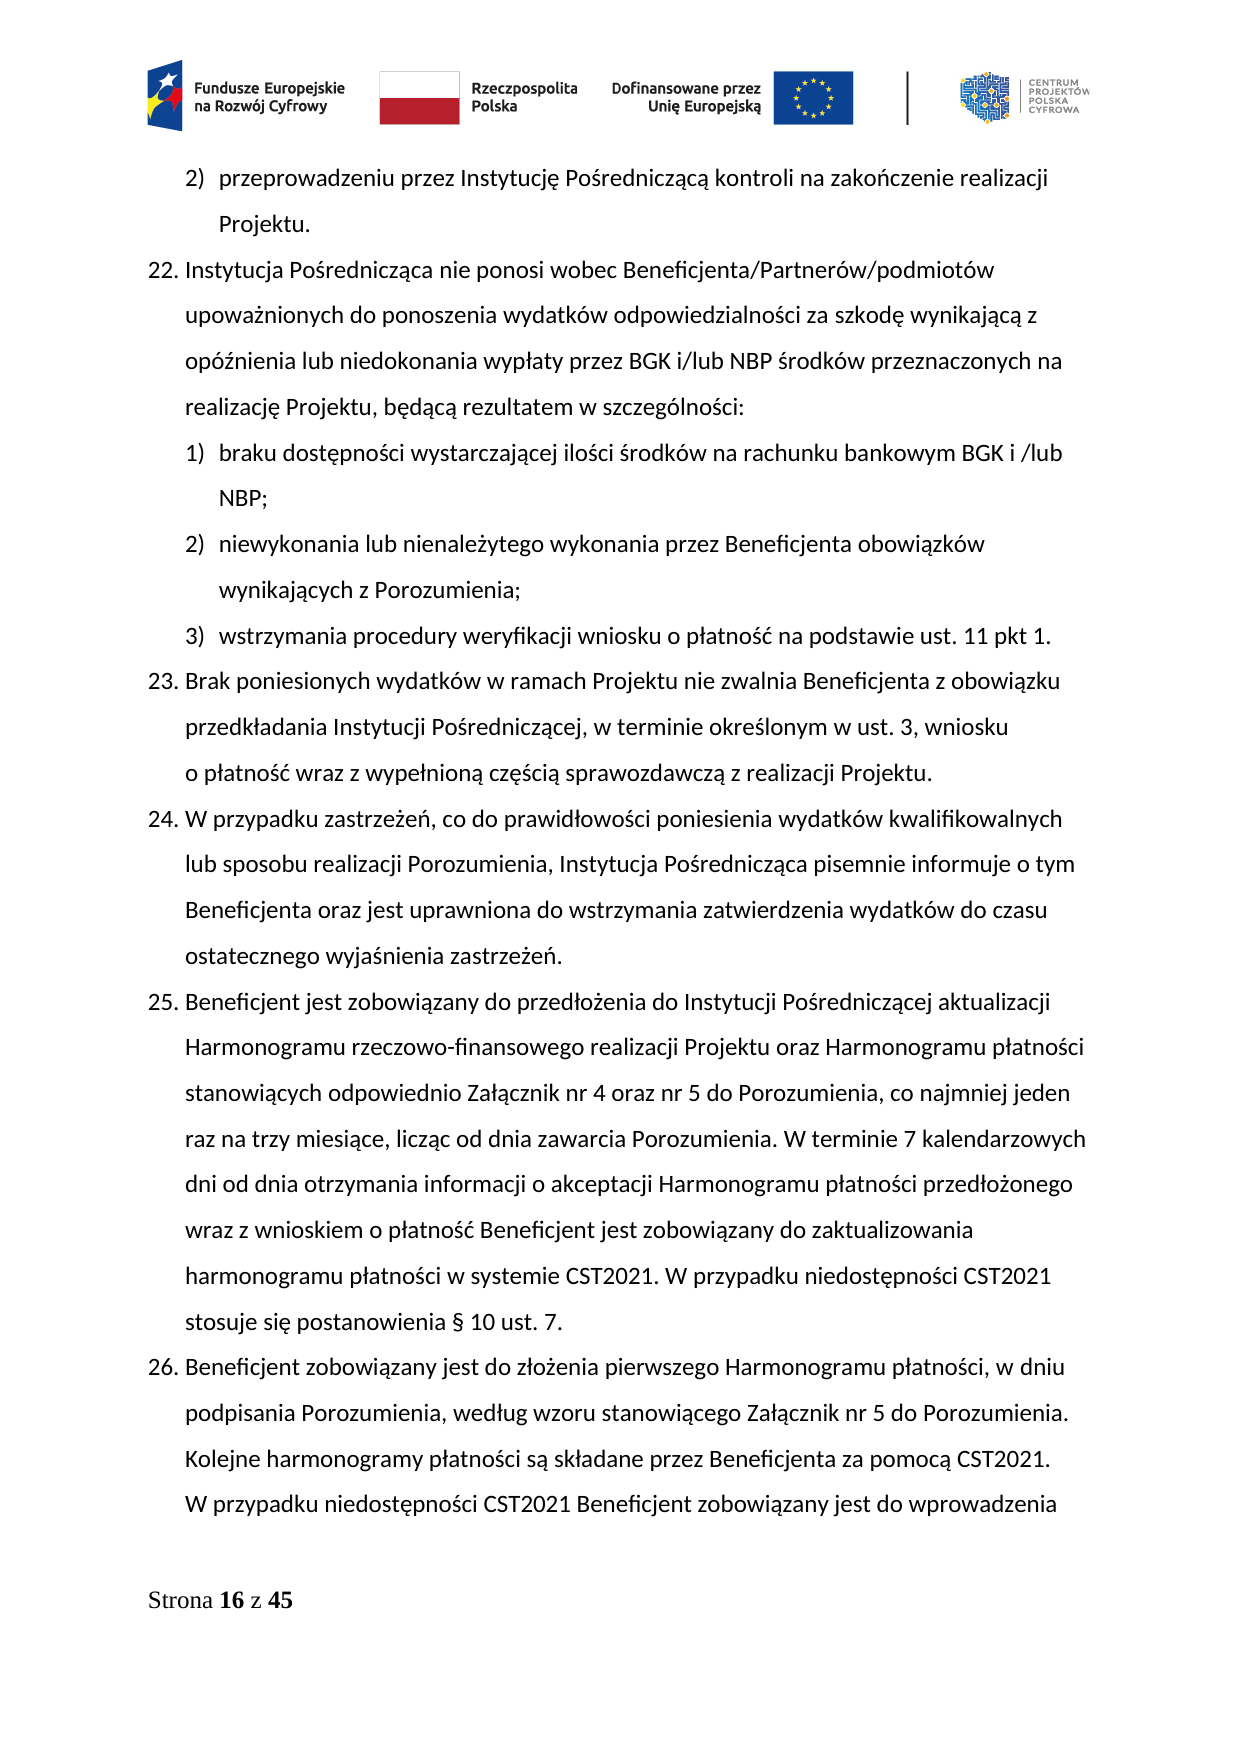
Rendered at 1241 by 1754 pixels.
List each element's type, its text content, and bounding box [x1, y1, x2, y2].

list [148, 1351, 1093, 1519]
list Beneficjent jest zobowiązany do przedłożenia do Instytucji Pośredniczącej aktualizacji Harmonogramu rzeczowo-finansowego realizacji Projektu oraz Harmonogramu płatności stanowiących odpowiednio Załącznik nr 4 oraz nr 5 do Porozumienia, co najmniej jeden raz na trzy miesiące, licząc od dnia zawarcia Porozumienia. W terminie 7 kalendarzowych dni od dnia otrzymania informacji o akceptacji Harmonogramu płatności przedłożonego wraz z wnioskiem o płatność Beneficjent jest zobowiązany do zaktualizowania harmonogramu płatności w systemie CST2021. W przypadku niedostępności CST2021 stosuje się postanowienia § 10 ust. 7. [148, 986, 1093, 1336]
list Brak poniesionych wydatków w ramach Projektu nie zwalnia Beneficjenta z obowiązku przedkładania Instytucji Pośredniczącej, w terminie określonym w ust. 3, wniosku o płatność wraz z wypełnioną częścią sprawozdawczą z realizacji Projektu. [148, 666, 1093, 787]
list Instytucja Pośrednicząca nie ponosi wobec Beneficjenta/Partnerów/podmiotów upoważnionych do ponoszenia wydatków odpowiedzialności za szkodę wynikającą z opóźnienia lub niedokonania wypłaty przez BGK i/lub NBP środków przeznaczonych na realizację Projektu, będącą rezultatem w szczególności: [148, 254, 1093, 422]
list W przypadku zastrzeżeń, co do prawidłowości poniesienia wydatków kwalifikowalnych lub sposobu realizacji Porozumienia, Instytucja Pośrednicząca pisemnie informuje o tym Beneficjenta oraz jest uprawniona do wstrzymania zatwierdzenia wydatków do czasu ostatecznego wyjaśnienia zastrzeżeń. [148, 803, 1093, 970]
picture [147, 60, 1090, 131]
list braku dostępności wystarczającej ilości środków na rachunku bankowym BGK i /lub NBP; [185, 437, 1093, 513]
list niewykonania lub nienależytego wykonania przez Beneficjenta obowiązków wynikających z Porozumienia; [185, 528, 1093, 604]
list wstrzymania procedury weryfikacji wniosku o płatność na podstawie ust. 11 pkt 1. [185, 620, 1093, 650]
list przeprowadzeniu przez Instytucję Pośredniczącą kontroli na zakończenie realizacji Projektu. [185, 162, 1093, 239]
